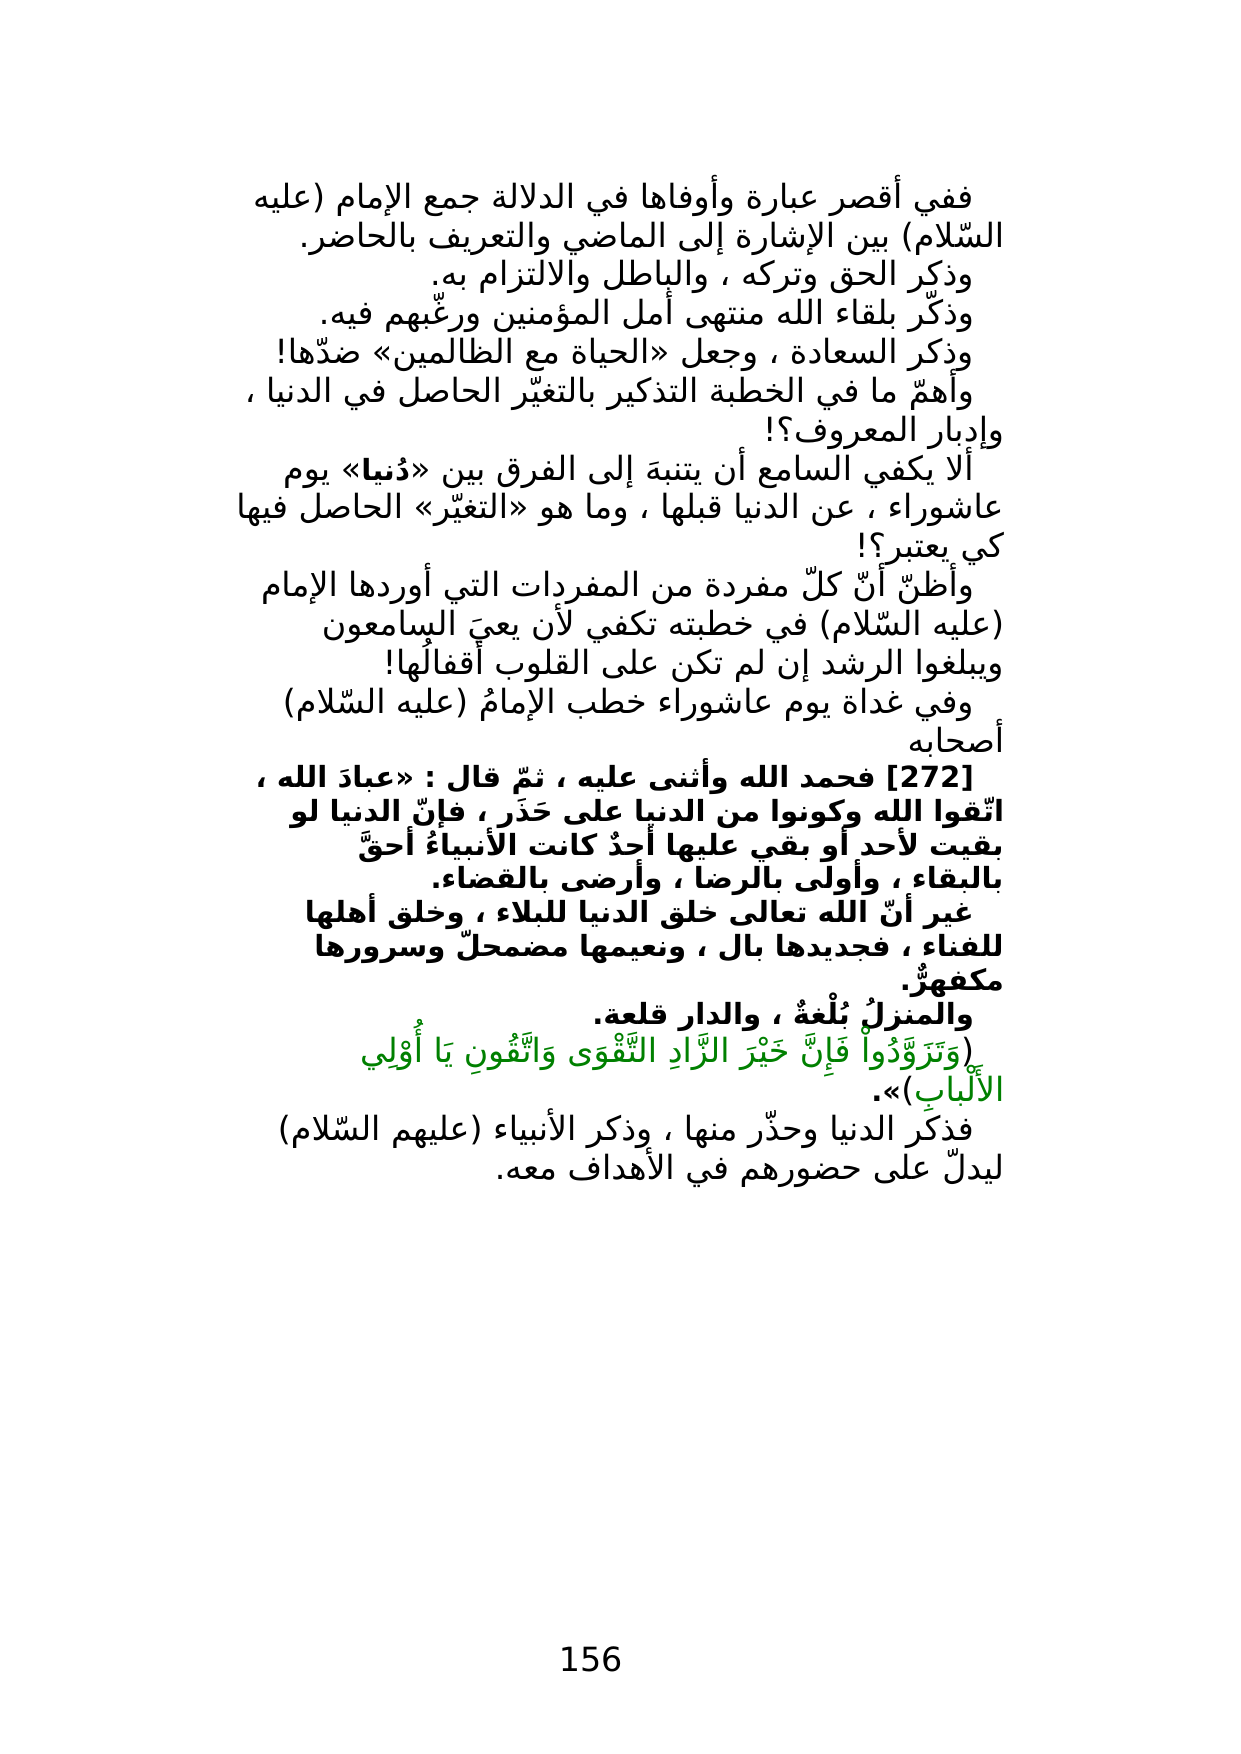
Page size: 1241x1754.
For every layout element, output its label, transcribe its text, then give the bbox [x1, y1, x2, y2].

text فذكر الدنيا وحذّر منها ، وذكر الأنبياء (عليهم السّلام) ليدلّ على حضورهم في الأهداف معه. [236, 1109, 1004, 1187]
text ألا يكفي السامع أن يتنبهَ إلى الفرق بين «دُنيا» يوم عاشوراء ، عن الدنيا قبلها ، وما هو «التغيّر» الحاصل فيها كي يعتبر؟! [236, 449, 1004, 566]
text وأهمّ ما في الخطبة التذكير بالتغيّر الحاصل في الدنيا ، وإدبار المعروف؟! [236, 371, 1004, 449]
text (وَتَزَوَّدُواْ فَإِنَّ خَيْرَ الزَّادِ التَّقْوَى وَاتَّقُونِ يَا أُوْلِي الأَلْبابِ)». [236, 1032, 1004, 1109]
text ففي أقصر عبارة وأوفاها في الدلالة جمع الإمام (عليه السّلام) بين الإشارة إلى الماضي والتعريف بالحاضر. [236, 177, 1004, 255]
text والمنزلُ بُلْغةٌ ، والدار قلعة. [236, 998, 1004, 1032]
text وفي غداة يوم عاشوراء خطب الإمامُ (عليه السّلام) أصحابه [236, 682, 1004, 760]
text وذكّر بلقاء الله منتهى أمل المؤمنين ورغّبهم فيه. [236, 294, 1004, 333]
text غير أنّ الله تعالى خلق الدنيا للبلاء ، وخلق أهلها للفناء ، فجديدها بال ، ونعيمها مضمحلّ وسرورها مكفهرٌّ. [236, 896, 1004, 998]
text وأظنّ أنّ كلّ مفردة من المفردات التي أوردها الإمام (عليه السّلام) في خطبته تكفي لأن يعيَ السامعون ويبلغوا الرشد إن لم تكن على القلوب أقفالُها! [236, 566, 1004, 682]
text [272] فحمد الله وأثنى عليه ، ثمّ قال : «عبادَ الله ، اتّقوا الله وكونوا من الدنيا على حَذَر ، فإنّ الدنيا لو بقيت لأحد أو بقي عليها أحدٌ كانت الأنبياءُ أحقَّ بالبقاء ، وأولى بالرضا ، وأرضى بالقضاء. [236, 760, 1004, 896]
text وذكر السعادة ، وجعل «الحياة مع الظالمين» ضدّها! [236, 333, 1004, 371]
text وذكر الحق وتركه ، والباطل والالتزام به. [236, 255, 1004, 294]
